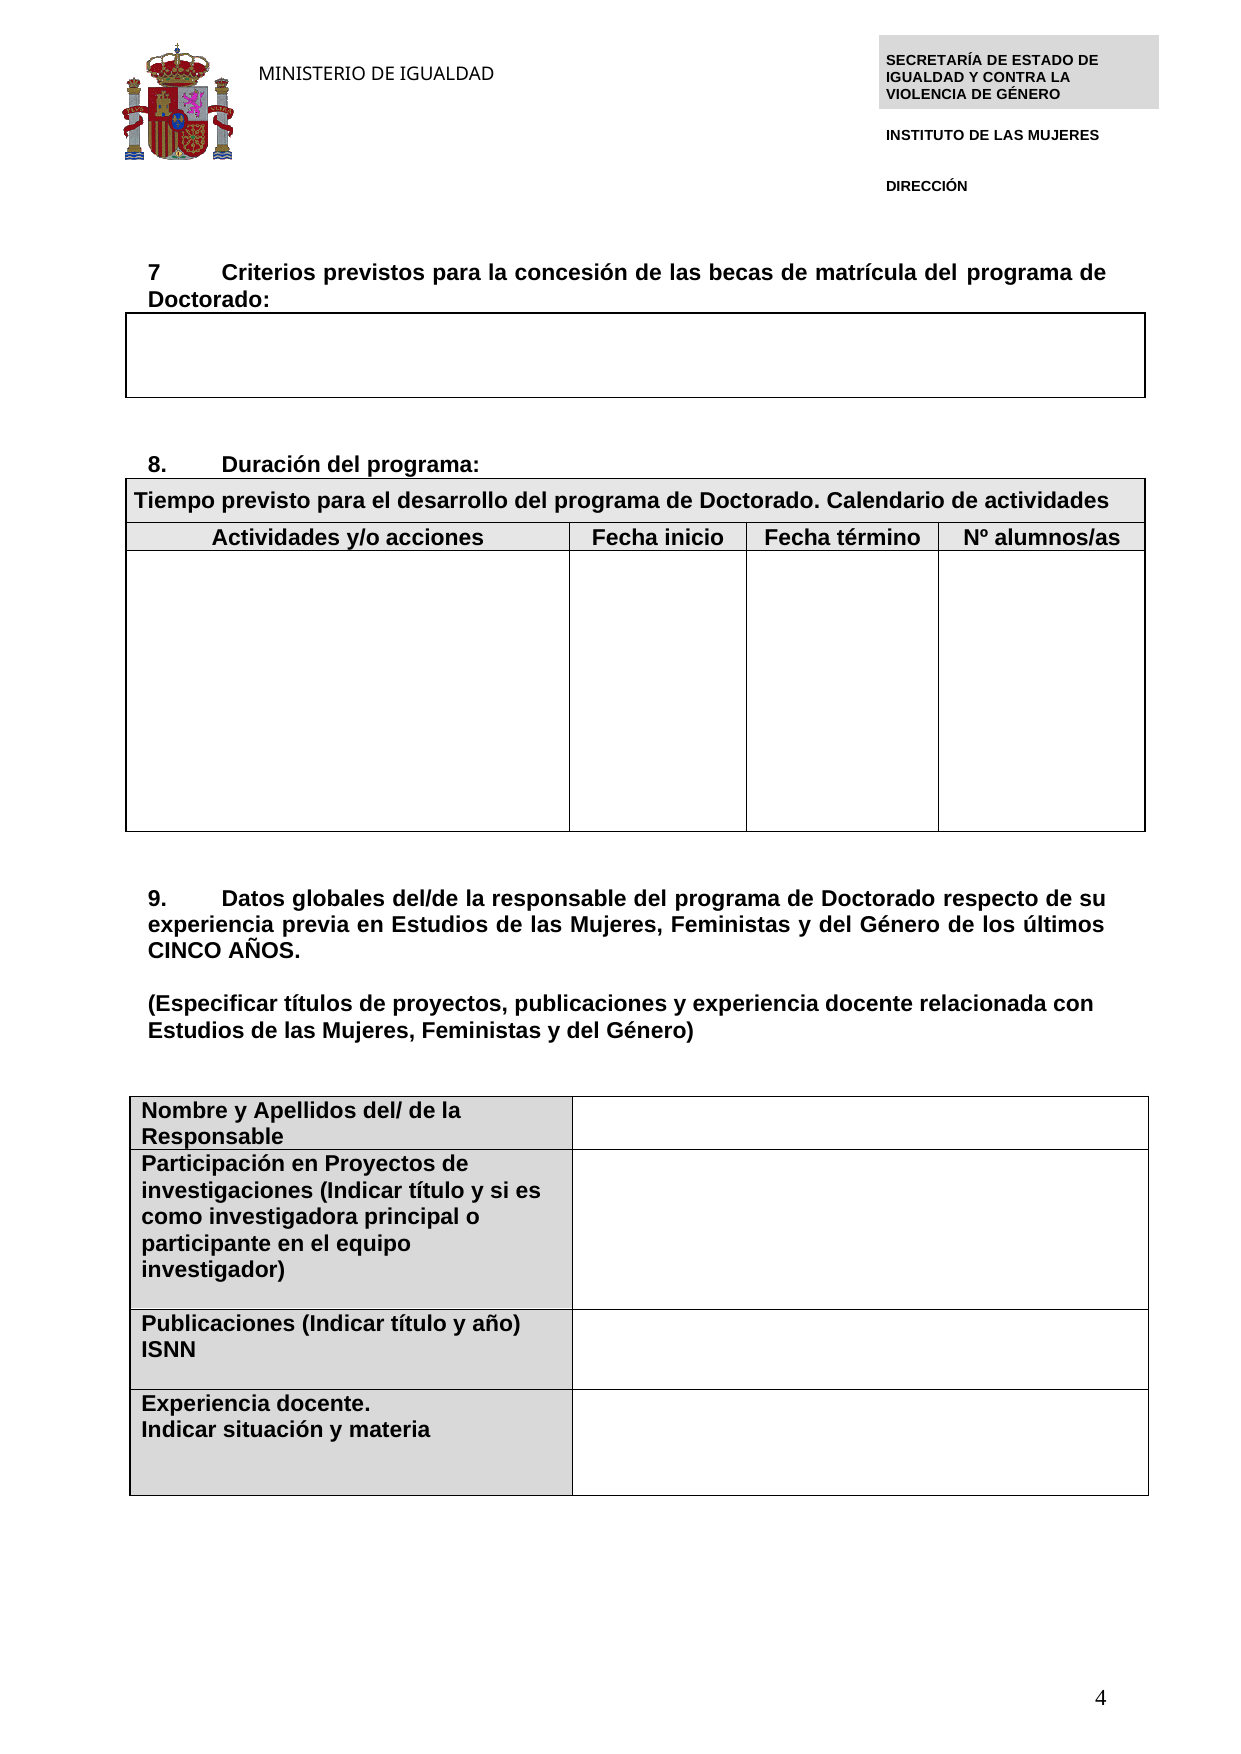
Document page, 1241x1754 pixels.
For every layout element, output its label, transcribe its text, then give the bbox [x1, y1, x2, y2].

picture [115, 42, 241, 160]
table_header Nombre y Apellidos del/ de la Responsable [131, 1097, 572, 1149]
text 9. Datos globales del/de la responsable del programa de Doctorado respecto de su experiencia previa en Estudios de las Mujeres, Feministas y del Género de los últimos CINCO AÑOS. [148, 885, 1106, 964]
table_cell Participación en Proyectos de investigaciones (Indicar título y si es como investigadora principal o participante en el equipo investigador) [131, 1150, 572, 1308]
table_cell Fecha inicio [570, 523, 746, 550]
table_header [127, 314, 1144, 397]
table_cell [939, 551, 1144, 831]
table_cell [573, 1390, 1148, 1495]
table_cell [747, 551, 938, 831]
table_cell Nº alumnos/as [939, 523, 1144, 550]
text 7 Criterios previstos para la concesión de las becas de matrícula del programa de Doctorado: [148, 259, 1106, 312]
table_header [573, 1097, 1148, 1149]
table_cell [570, 551, 746, 831]
table_cell [127, 551, 569, 831]
table_header Tiempo previsto para el desarrollo del programa de Doctorado. Calendario de actividades [127, 479, 1144, 522]
table_cell [573, 1150, 1148, 1308]
table_cell Fecha término [747, 523, 938, 550]
text 8. Duración del programa: [148, 451, 1106, 477]
table_cell Experiencia docente. Indicar situación y materia [131, 1390, 572, 1495]
table_cell Publicaciones (Indicar título y año) ISNN [131, 1310, 572, 1389]
table_cell [573, 1310, 1148, 1389]
text (Especificar títulos de proyectos, publicaciones y experiencia docente relacionada con Estudios de las Mujeres, Feministas y del Género) [148, 990, 1106, 1043]
table_cell Actividades y/o acciones [127, 523, 569, 550]
